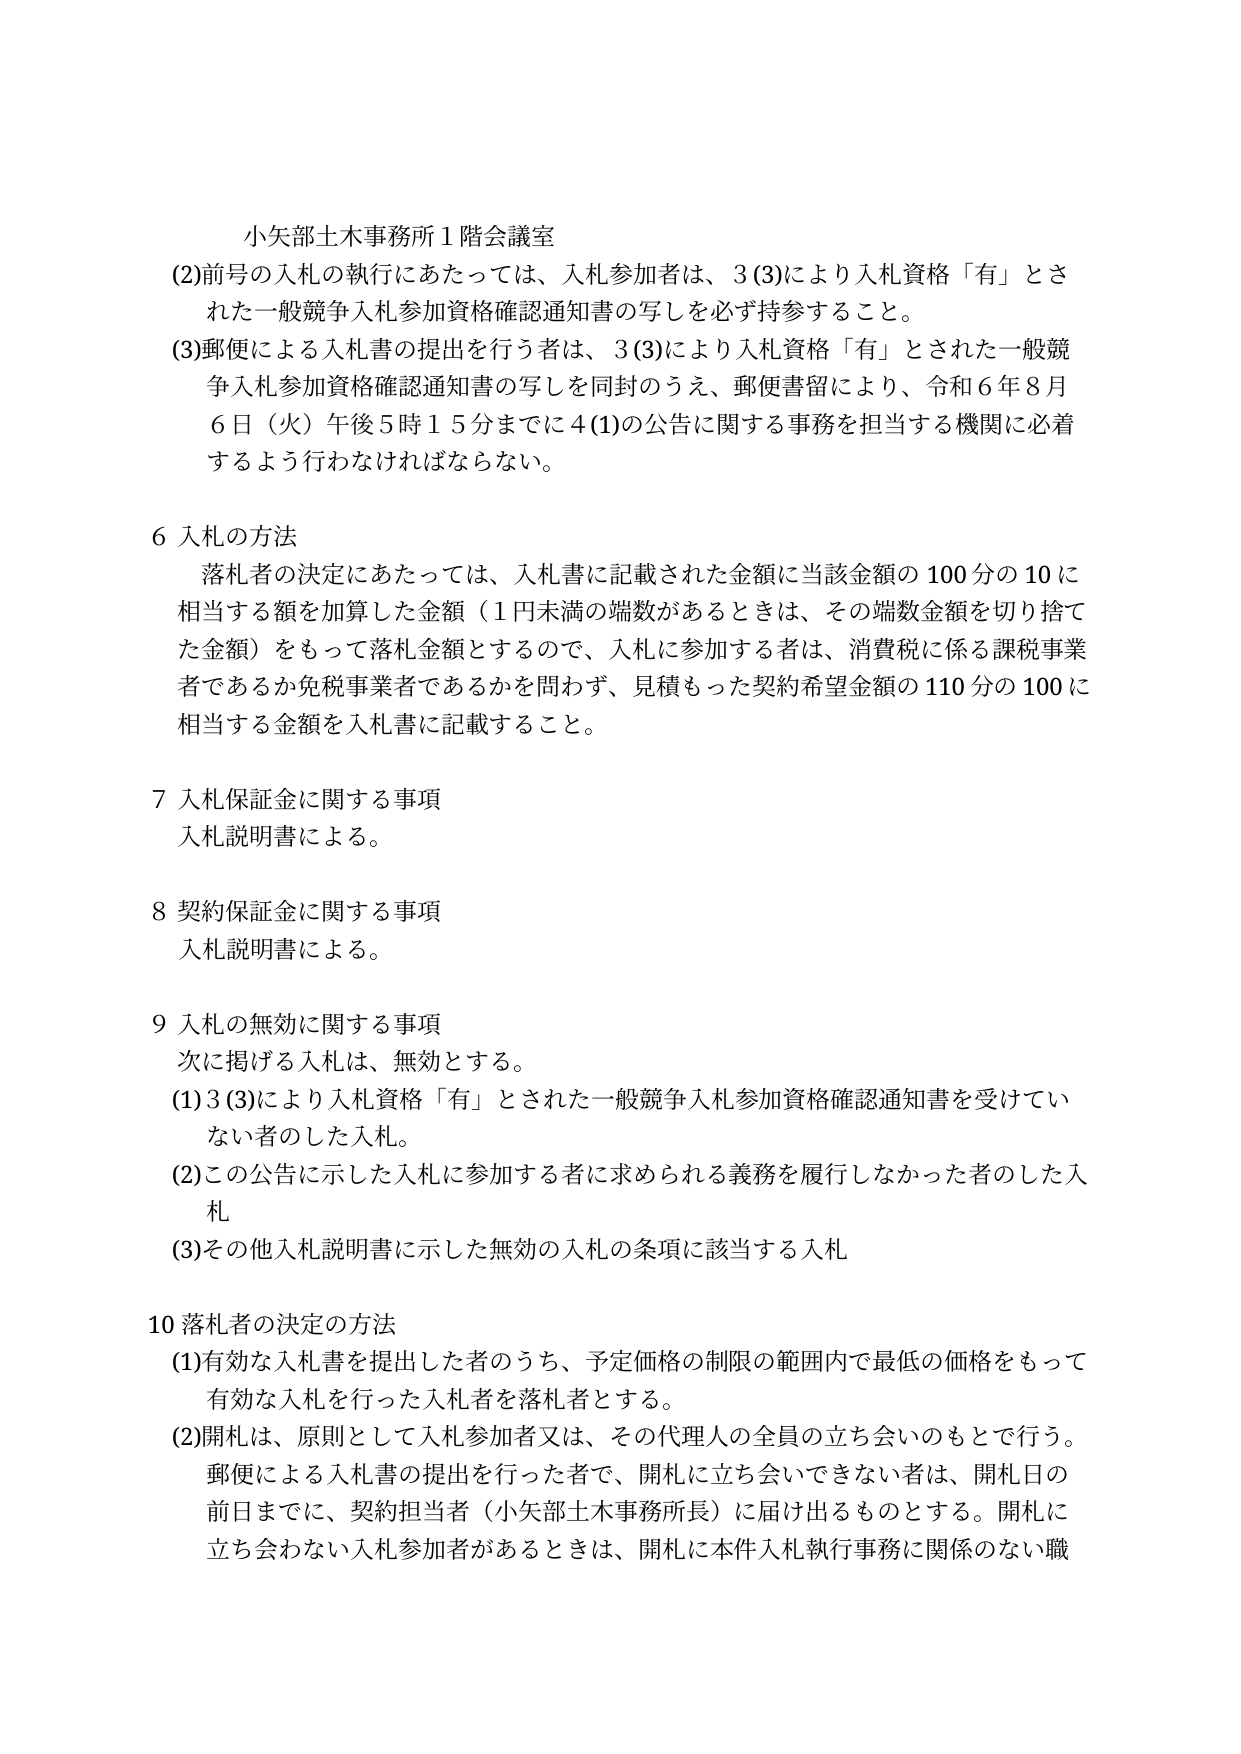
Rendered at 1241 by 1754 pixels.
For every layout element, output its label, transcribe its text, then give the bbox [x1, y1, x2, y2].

text 10 落札者の決定の方法 [148, 1304, 1092, 1342]
text (2)前号の入札の執行にあたっては、入札参加者は、３(3)により入札資格「有」とされた一般競争入札参加資格確認通知書の写しを必ず持参すること。 [148, 254, 1092, 329]
text ６ 入札の方法 [148, 517, 1092, 554]
text (1)３(3)により入札資格「有」とされた一般競争入札参加資格確認通知書を受けていない者のした入札。 [148, 1079, 1092, 1154]
text 入札説明書による。 [148, 817, 1092, 854]
text 入札説明書による。 [148, 929, 1092, 967]
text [148, 1417, 1092, 1567]
text ７ 入札保証金に関する事項 [148, 779, 1092, 817]
text (3)郵便による入札書の提出を行う者は、３(3)により入札資格「有」とされた一般競争入札参加資格確認通知書の写しを同封のうえ、郵便書留により、令和６年８月６日（火）午後５時１５分までに４(1)の公告に関する事務を担当する機関に必着するよう行わなければならない。 [148, 329, 1092, 479]
text 小矢部土木事務所１階会議室 [148, 217, 1092, 254]
text (1)有効な入札書を提出した者のうち、予定価格の制限の範囲内で最低の価格をもって有効な入札を行った入札者を落札者とする。 [148, 1342, 1092, 1417]
text (3)その他入札説明書に示した無効の入札の条項に該当する入札 [148, 1229, 1092, 1267]
text (2)この公告に示した入札に参加する者に求められる義務を履行しなかった者のした入札 [148, 1154, 1092, 1229]
text ９ 入札の無効に関する事項 [148, 1004, 1092, 1042]
text 次に掲げる入札は、無効とする。 [148, 1042, 1092, 1079]
text 落札者の決定にあたっては、入札書に記載された金額に当該金額の 100分の10に相当する額を加算した金額（１円未満の端数があるときは、その端数金額を切り捨てた金額）をもって落札金額とするので、入札に参加する者は、消費税に係る課税事業者であるか免税事業者であるかを問わず、見積もった契約希望金額の110分の100に相当する金額を入札書に記載すること。 [148, 554, 1092, 742]
text ８ 契約保証金に関する事項 [148, 892, 1092, 929]
